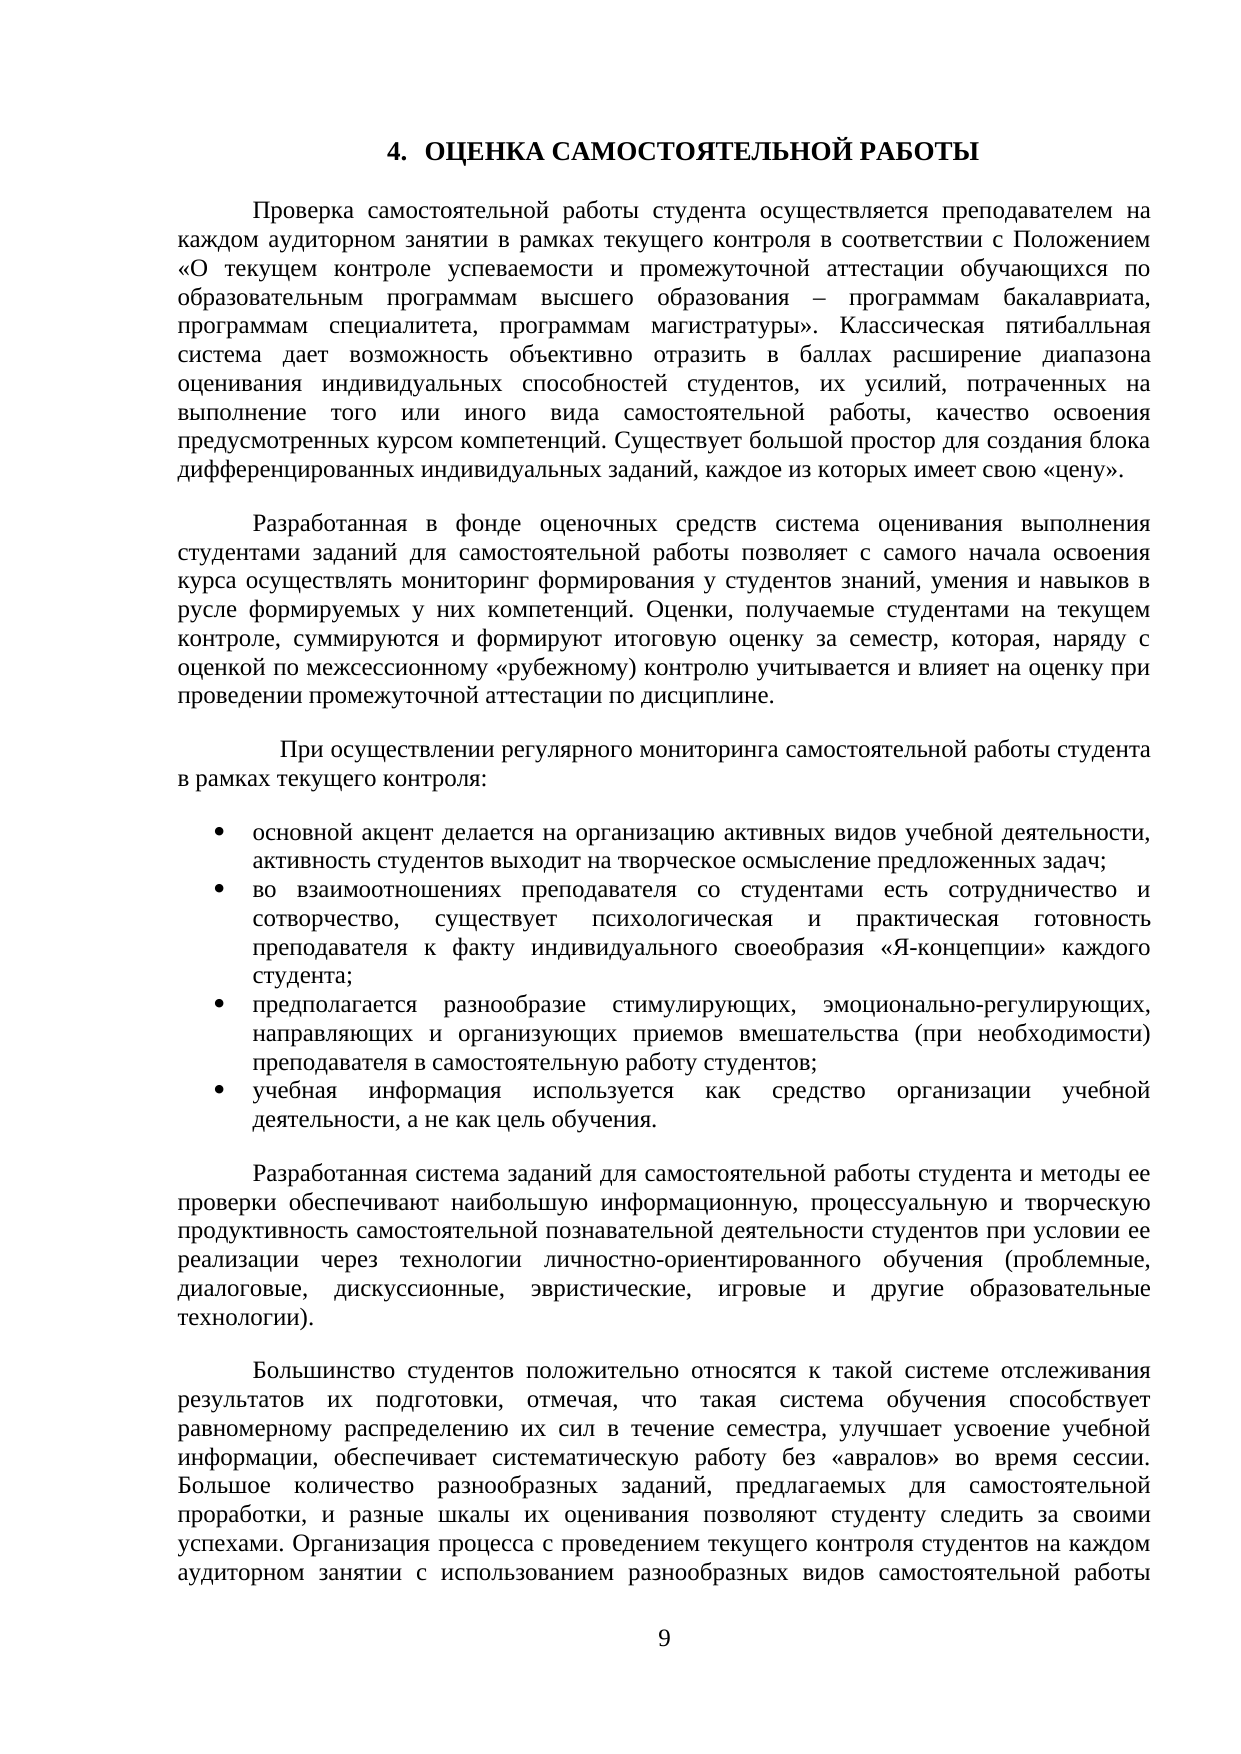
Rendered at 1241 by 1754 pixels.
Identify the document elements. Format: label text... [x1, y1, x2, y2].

list учебная информация используется как средство организации учебной деятельности, а не как цель обучения. [215, 1075, 1152, 1133]
list предполагается разнообразие стимулирующих, эмоционально-регулирующих, направляющих и организующих приемов вмешательства (при необходимости) преподавателя в самостоятельную работу студентов; [215, 989, 1152, 1075]
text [177, 1355, 1152, 1585]
subtitle ОЦЕНКА САМОСТОЯТЕЛЬНОЙ РАБОТЫ [215, 136, 1152, 167]
text При осуществлении регулярного мониторинга самостоятельной работы студента в рамках текущего контроля: [177, 734, 1152, 792]
list во взаимоотношениях преподавателя со студентами есть сотрудничество и сотворчество, существует психологическая и практическая готовность преподавателя к факту индивидуального своеобразия «Я-концепции» каждого студента; [215, 874, 1152, 989]
text Разработанная система заданий для самостоятельной работы студента и методы ее проверки обеспечивают наибольшую информационную, процессуальную и творческую продуктивность самостоятельной познавательной деятельности студентов при условии ее реализации через технологии личностно-ориентированного обучения (проблемные, диалоговые, дискуссионные, эвристические, игровые и другие образовательные технологии). [177, 1158, 1152, 1330]
list основной акцент делается на организацию активных видов учебной деятельности, активность студентов выходит на творческое осмысление предложенных задач; [215, 817, 1152, 874]
text Разработанная в фонде оценочных средств система оценивания выполнения студентами заданий для самостоятельной работы позволяет с самого начала освоения курса осуществлять мониторинг формирования у студентов знаний, умения и навыков в русле формируемых у них компетенций. Оценки, получаемые студентами на текущем контроле, суммируются и формируют итоговую оценку за семестр, которая, наряду с оценкой по межсессионному «рубежному) контролю учитывается и влияет на оценку при проведении промежуточной аттестации по дисциплине. [177, 508, 1152, 709]
text Проверка самостоятельной работы студента осуществляется преподавателем на каждом аудиторном занятии в рамках текущего контроля в соответствии с Положением «О текущем контроле успеваемости и промежуточной аттестации обучающихся по образовательным программам высшего образования – программам бакалавриата, программам специалитета, программам магистратуры». Классическая пятибалльная система дает возможность объективно отразить в баллах расширение диапазона оценивания индивидуальных способностей студентов, их усилий, потраченных на выполнение того или иного вида самостоятельной работы, качество освоения предусмотренных курсом компетенций. Существует большой простор для создания блока дифференцированных индивидуальных заданий, каждое из которых имеет свою «цену». [177, 195, 1152, 483]
